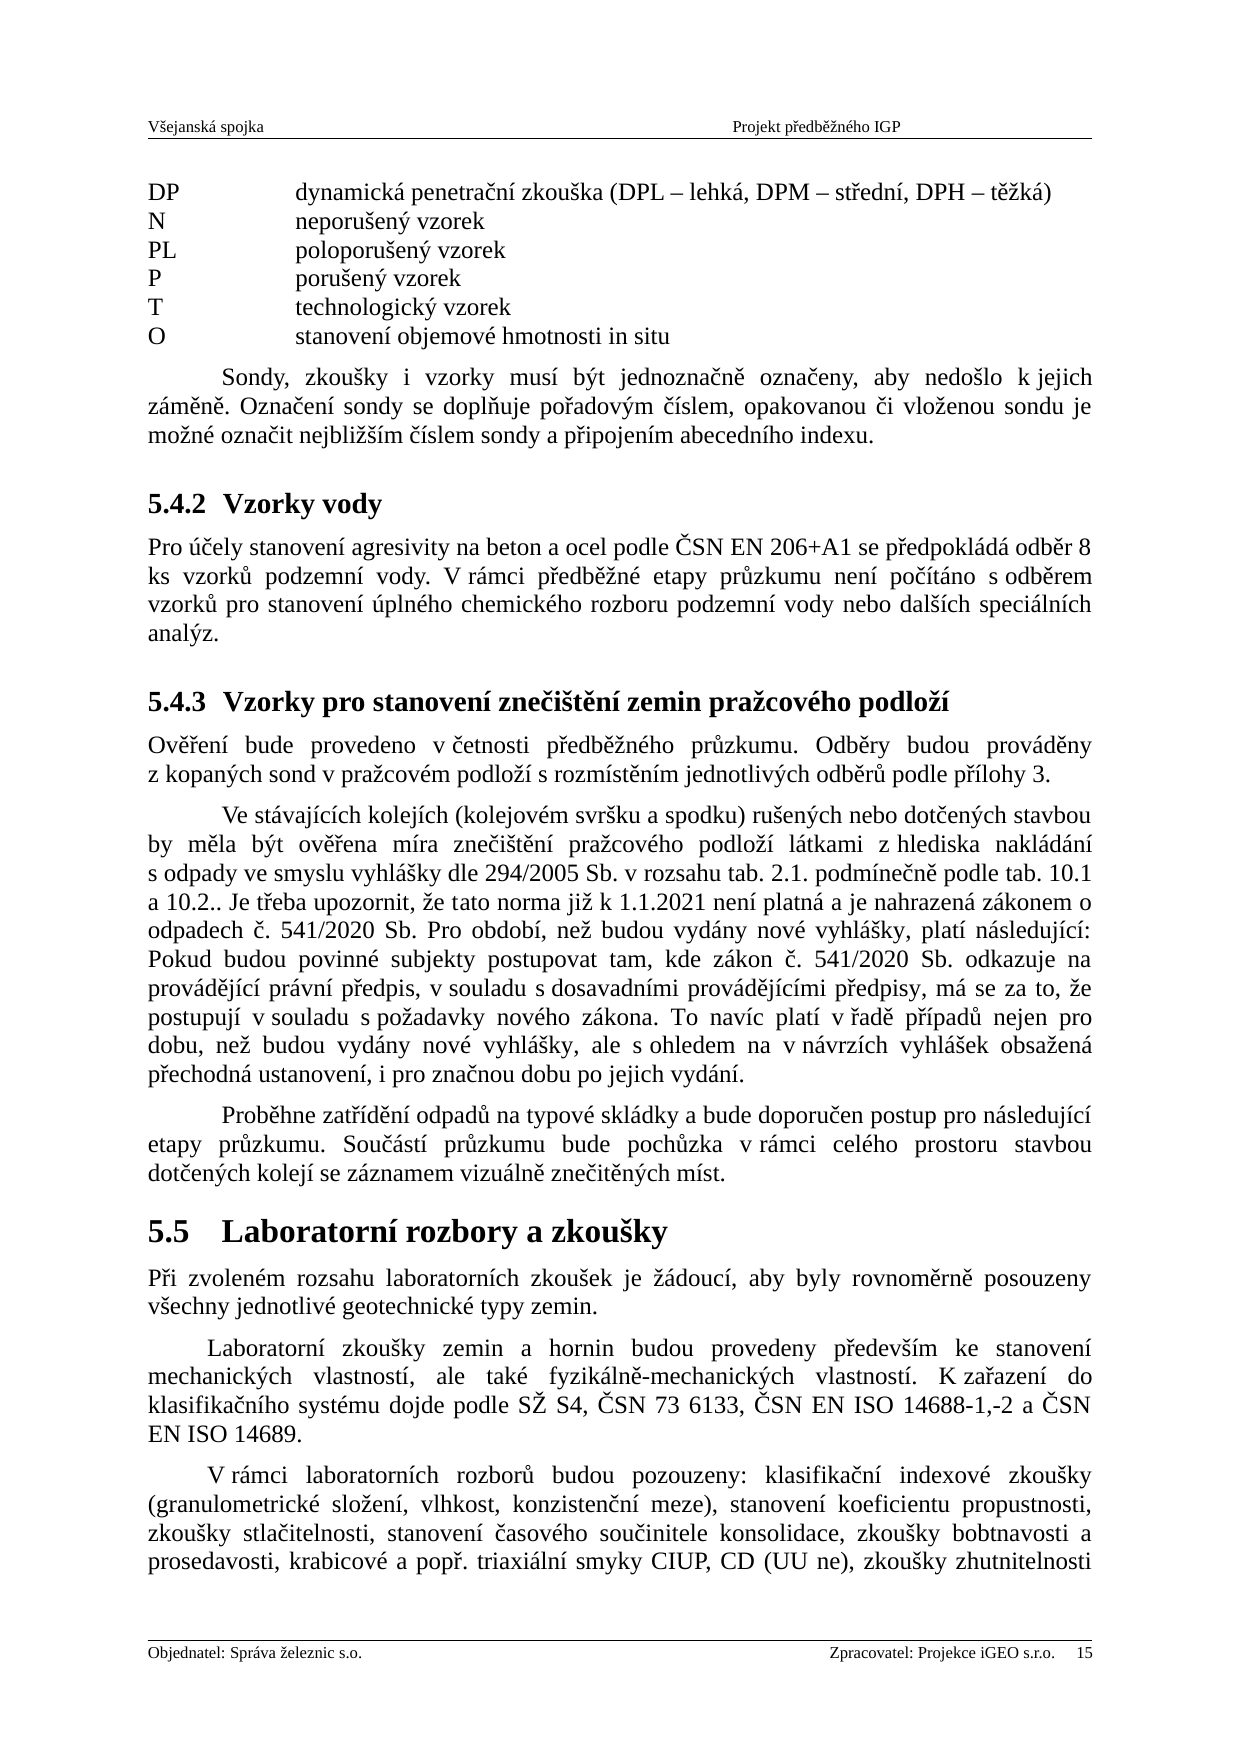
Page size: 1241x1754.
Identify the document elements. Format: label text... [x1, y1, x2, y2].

subtitle Vzorky vody [148, 486, 1092, 519]
text Laboratorní zkoušky zemin a hornin budou provedeny především ke stanovení mechanických vlastností, ale také fyzikálně-mechanických vlastností. K zařazení do klasifikačního systému dojde podle SŽ S4, ČSN 73 6133, ČSN EN ISO 14688-1,-2 a ČSN EN ISO 14689. [148, 1333, 1092, 1448]
text O stanovení objemové hmotnosti in situ [148, 321, 1092, 350]
text T technologický vzorek [148, 292, 1092, 321]
text Při zvoleném rozsahu laboratorních zkoušek je žádoucí, aby byly rovnoměrně posouzeny všechny jednotlivé geotechnické typy zemin. [148, 1263, 1092, 1320]
subtitle Vzorky pro stanovení znečištění zemin pražcového podloží [148, 684, 1092, 718]
text N neporušený vzorek [148, 206, 1092, 235]
text Proběhne zatřídění odpadů na typové skládky a bude doporučen postup pro následující etapy průzkumu. Součástí průzkumu bude pochůzka v rámci celého prostoru stavbou dotčených kolejí se záznamem vizuálně znečitěných míst. [148, 1101, 1092, 1187]
text Sondy, zkoušky i vzorky musí být jednoznačně označeny, aby nedošlo k jejich záměně. Označení sondy se doplňuje pořadovým číslem, opakovanou či vloženou sondu je možné označit nejbližším číslem sondy a připojením abecedního indexu. [148, 362, 1092, 448]
text P porušený vzorek [148, 263, 1092, 292]
text PL poloporušený vzorek [148, 235, 1092, 263]
subtitle Laboratorní rozbory a zkoušky [148, 1212, 1092, 1250]
text Ve stávajících kolejích (kolejovém svršku a spodku) rušených nebo dotčených stavbou by měla být ověřena míra znečištění pražcového podloží látkami z hlediska nakládání s odpady ve smyslu vyhlášky dle 294/2005 Sb. v rozsahu tab. 2.1. podmínečně podle tab. 10.1 a 10.2.. Je třeba upozornit, že tato norma již k 1.1.2021 není platná a je nahrazená zákonem o odpadech č. 541/2020 Sb. Pro období, než budou vydány nové vyhlášky, platí následující: Pokud budou povinné subjekty postupovat tam, kde zákon č. 541/2020 Sb. odkazuje na provádějící právní předpis, v souladu s dosavadními provádějícími předpisy, má se za to, že postupují v souladu s požadavky nového zákona. To navíc platí v řadě případů nejen pro dobu, než budou vydány nové vyhlášky, ale s ohledem na v návrzích vyhlášek obsažená přechodná ustanovení, i pro značnou dobu po jejich vydání. [148, 801, 1092, 1088]
text Ověření bude provedeno v četnosti předběžného průzkumu. Odběry budou prováděny z kopaných sond v pražcovém podloží s rozmístěním jednotlivých odběrů podle přílohy 3. [148, 731, 1092, 788]
text Pro účely stanovení agresivity na beton a ocel podle ČSN EN 206+A1 se předpokládá odběr 8 ks vzorků podzemní vody. V rámci předběžné etapy průzkumu není počítáno s odběrem vzorků pro stanovení úplného chemického rozboru podzemní vody nebo dalších speciálních analýz. [148, 532, 1092, 647]
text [148, 1460, 1092, 1575]
text DP dynamická penetrační zkouška (DPL – lehká, DPM – střední, DPH – těžká) [148, 177, 1092, 206]
